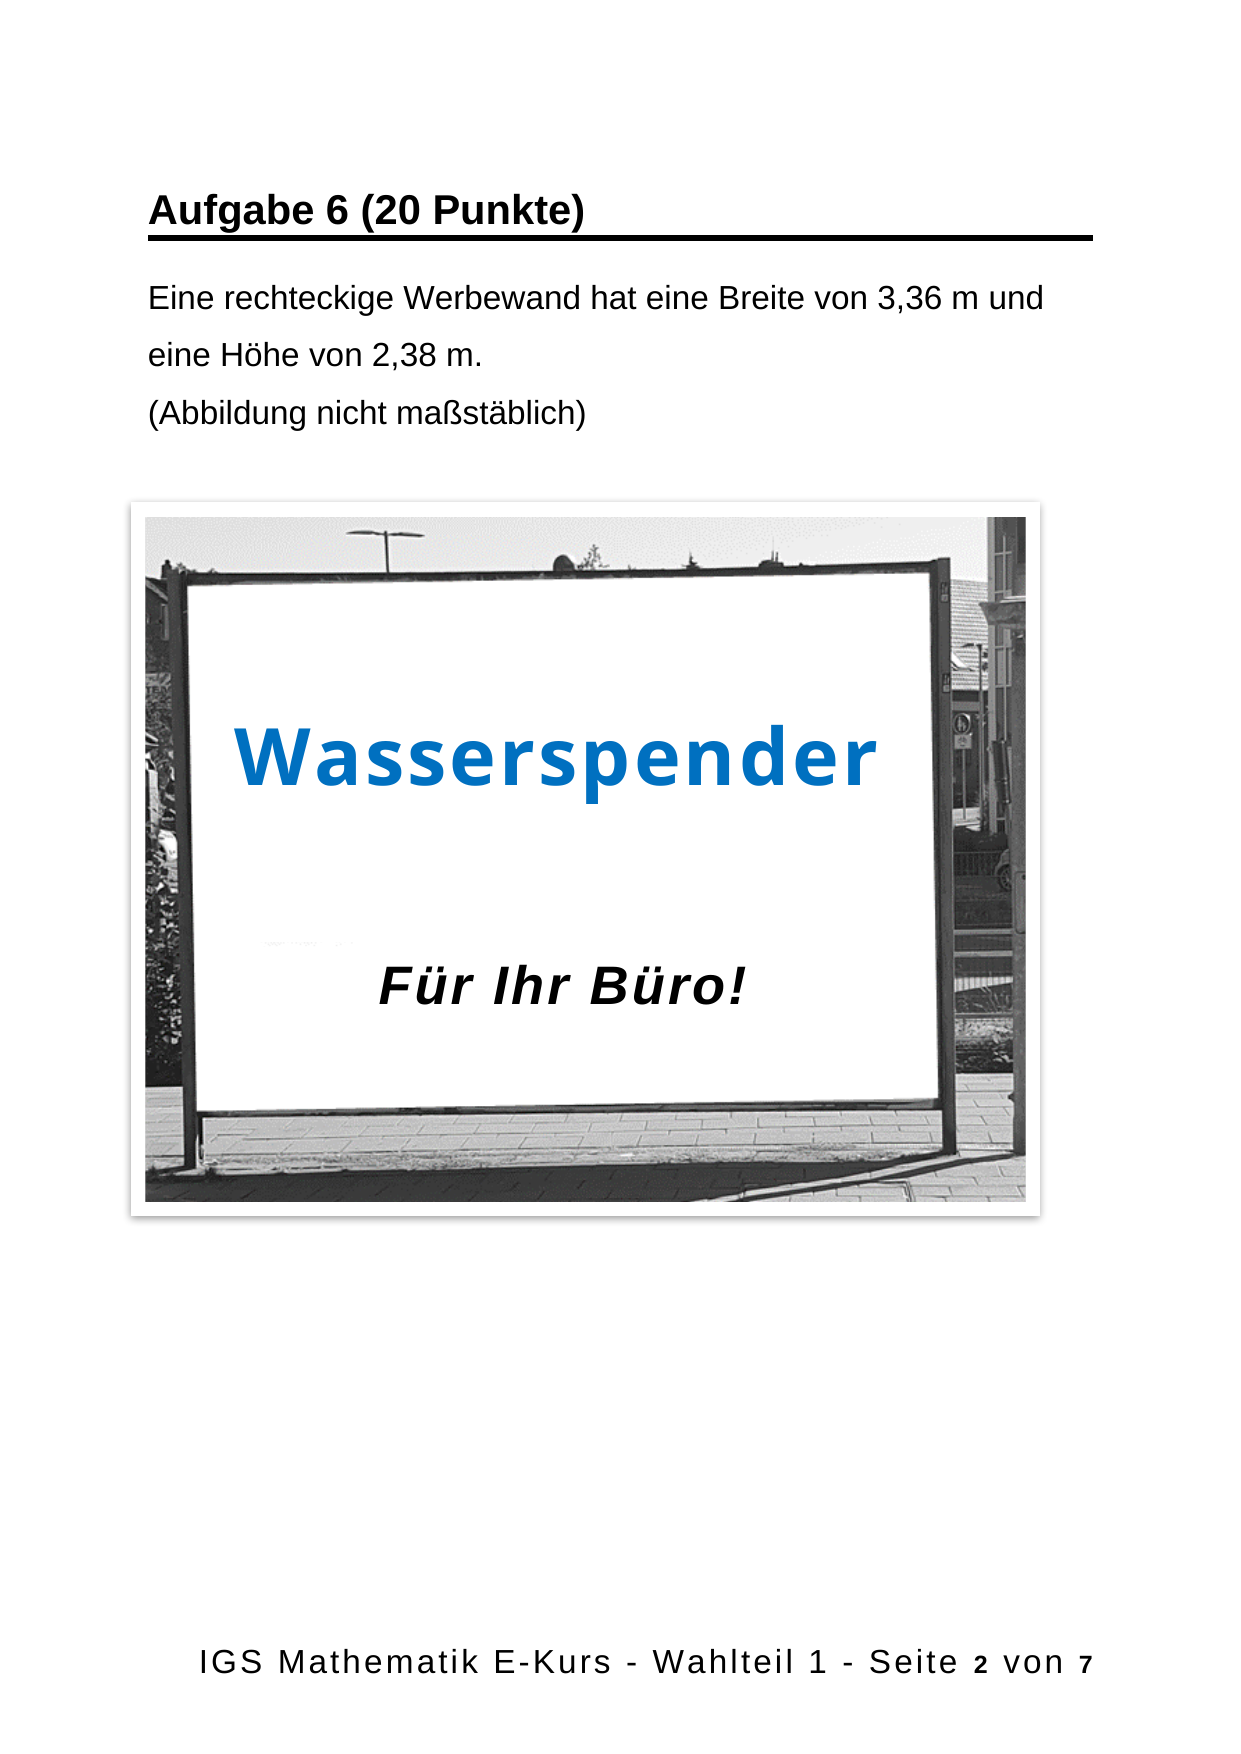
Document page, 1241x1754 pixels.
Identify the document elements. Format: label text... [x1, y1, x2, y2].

picture [145, 517, 1026, 1202]
text Eine rechteckige Werbewand hat eine Breite von 3,36 m und eine Höhe von 2,38 m. (Abbildung nicht maßstäblich) [148, 278, 1093, 431]
subtitle Aufgabe 6 (20 Punkte) [148, 185, 1093, 235]
